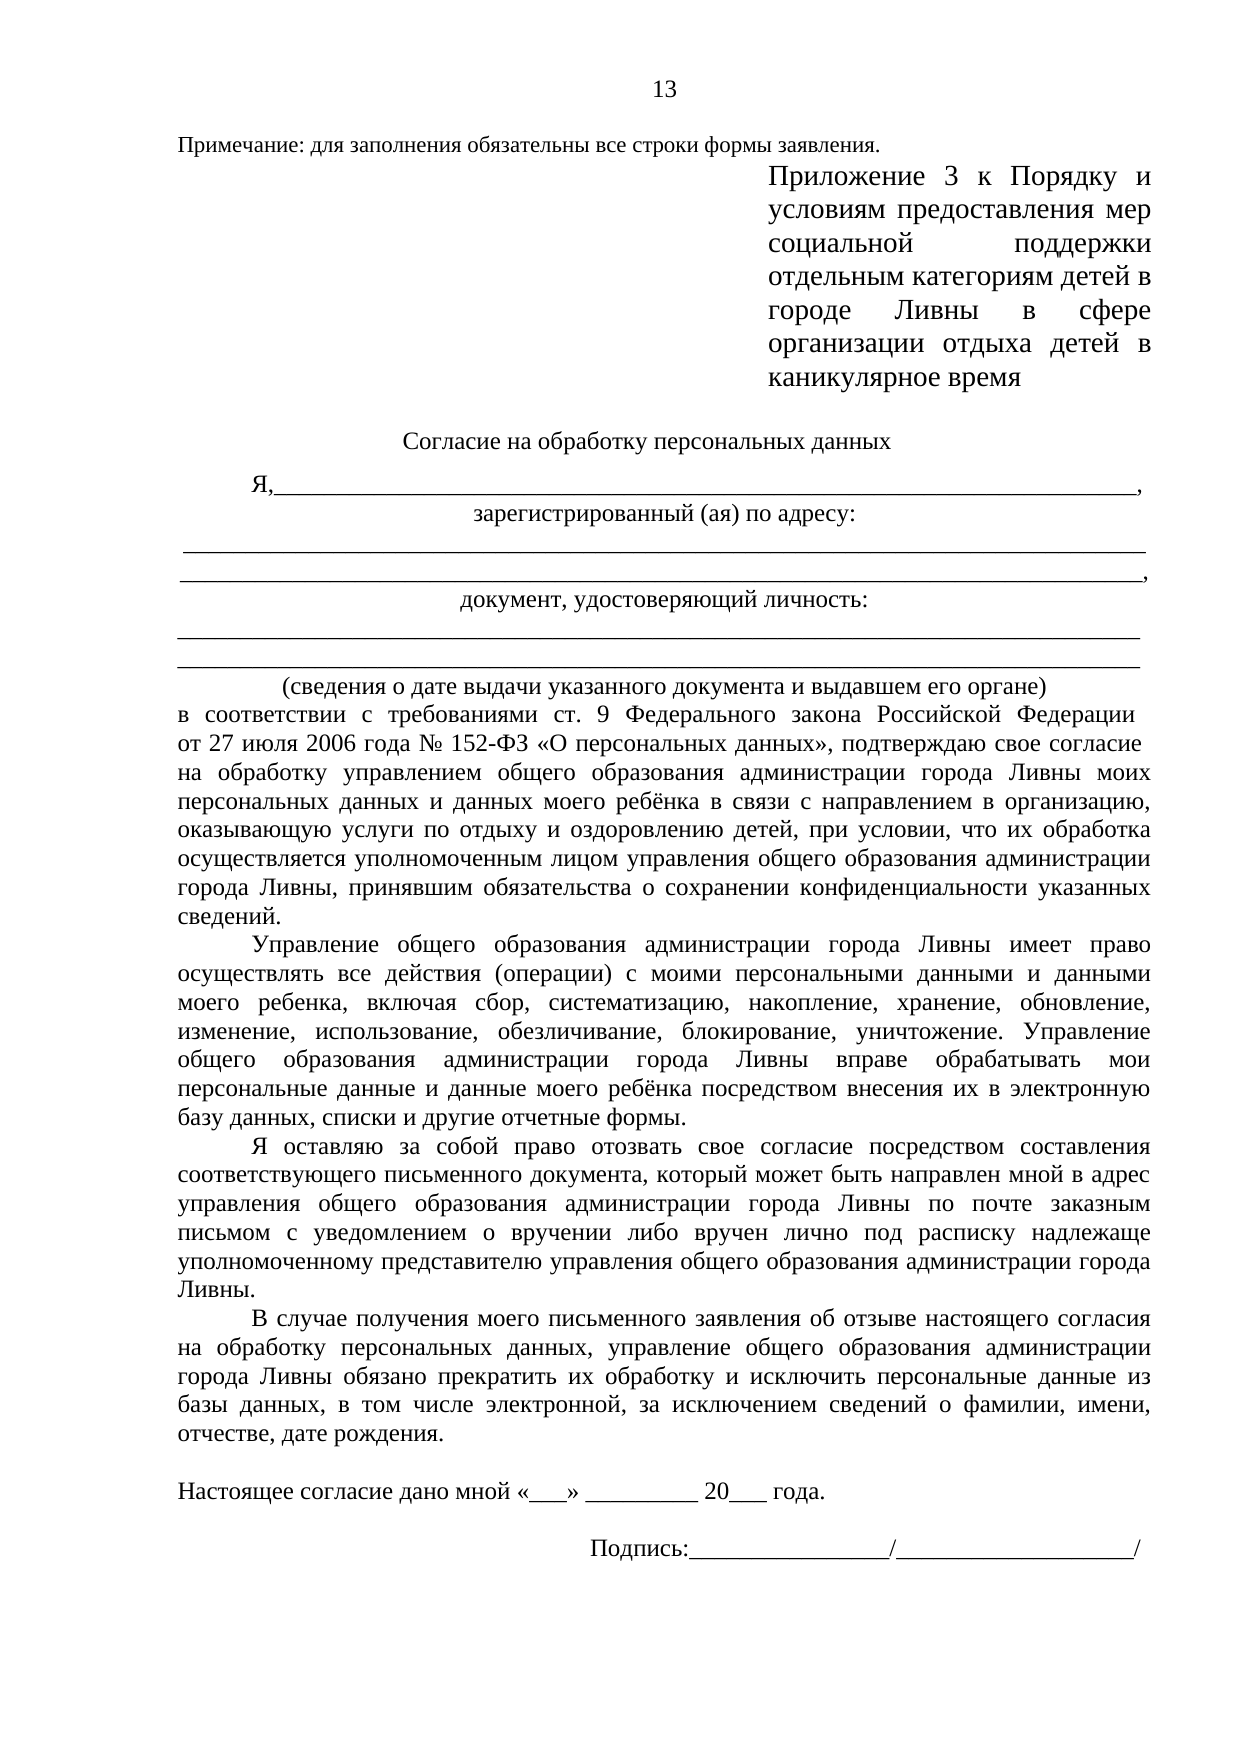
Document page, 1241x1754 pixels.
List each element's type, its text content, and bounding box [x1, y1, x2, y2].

text в соответствии с требованиями ст. 9 Федерального закона Российской Федерации от 27 июля 2006 года № 152-ФЗ «О персональных данных», подтверждаю свое согласие на обработку управлением общего образования администрации города Ливны моих персональных данных и данных моего ребёнка в связи с направлением в организацию, оказывающую услуги по отдыху и оздоровлению детей, при условии, что их обработка осуществляется уполномоченным лицом управления общего образования администрации города Ливны, принявшим обязательства о сохранении конфиденциальности указанных сведений. [177, 699, 1152, 929]
text Подпись:________________/___________________/ [177, 1533, 1152, 1562]
text В случае получения моего письменного заявления об отзыве настоящего согласия на обработку персональных данных, управление общего образования администрации города Ливны обязано прекратить их обработку и исключить персональные данные из базы данных, в том числе электронной, за исключением сведений о фамилии, имени, отчестве, дате рождения. [177, 1303, 1152, 1447]
text (сведения о дате выдачи указанного документа и выдавшем его органе) [177, 671, 1152, 699]
text Я оставляю за собой право отозвать свое согласие посредством составления соответствующего письменного документа, который может быть направлен мной в адрес управления общего образования администрации города Ливны по почте заказным письмом с уведомлением о вручении либо вручен лично под расписку надлежаще уполномоченному представителю управления общего образования администрации города Ливны. [177, 1131, 1152, 1303]
text Примечание: для заполнения обязательны все строки формы заявления. [177, 131, 1152, 158]
text Я,_____________________________________________________________________, [177, 469, 1152, 498]
text Управление общего образования администрации города Ливны имеет право осуществлять все действия (операции) с моими персональными данными и данными моего ребенка, включая сбор, систематизацию, накопление, хранение, обновление, изменение, использование, обезличивание, блокирование, уничтожение. Управление общего образования администрации города Ливны вправе обрабатывать мои персональные данные и данные моего ребёнка посредством внесения их в электронную базу данных, списки и другие отчетные формы. [177, 929, 1152, 1131]
text зарегистрированный (ая) по адресу: [177, 498, 1152, 527]
text Согласие на обработку персональных данных [177, 426, 1152, 455]
text __________________________________________________________________________________________________________________________________________________________ [177, 613, 1152, 671]
text Приложение 3 к Порядку и условиям предоставления мер социальной поддержки отдельным категориям детей в городе Ливны в сфере организации отдыха детей в каникулярное время [768, 158, 1152, 392]
text Настоящее согласие дано мной «___» _________ 20___ года. [177, 1476, 1152, 1504]
text __________________________________________________________________________________________________________________________________________________________, документ, удостоверяющий личность: [177, 527, 1152, 613]
